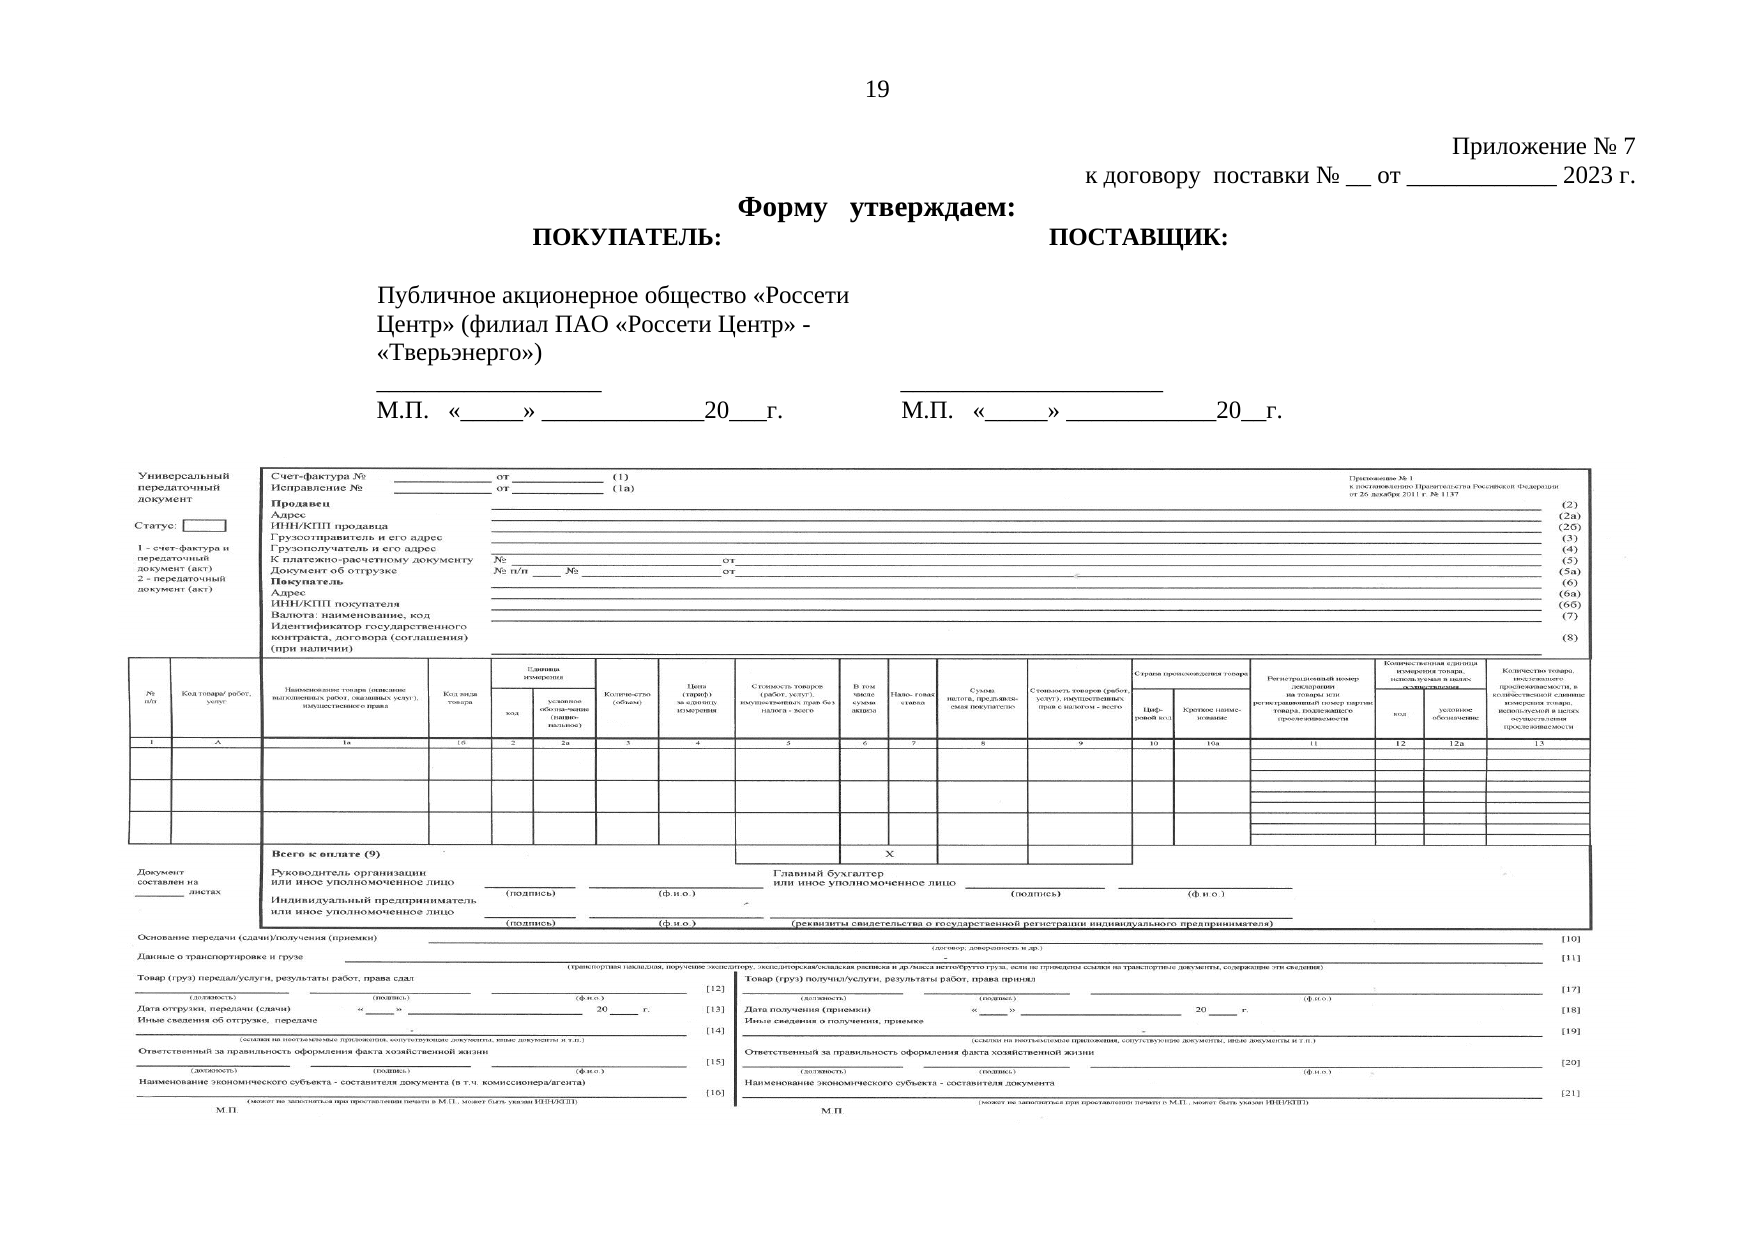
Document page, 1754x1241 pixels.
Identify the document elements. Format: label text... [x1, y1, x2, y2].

table_header ПОКУПАТЕЛЬ: Публичное акционерное общество «Россети Центр» (филиал ПАО «Россети Центр» - «Тверьэнерго») __________________ М.П. «_____» _____________20___г. [365, 223, 889, 424]
table_header ПОСТАВЩИК: _____________________ М.П. «_____» ____________20__г. [889, 223, 1389, 424]
picture [118, 457, 1636, 1125]
text к договору поставки № __ от ____________ 2023 г. [118, 160, 1636, 189]
text Форму утверждаем: [118, 189, 1636, 222]
text Приложение № 7 [1196, 131, 1636, 160]
